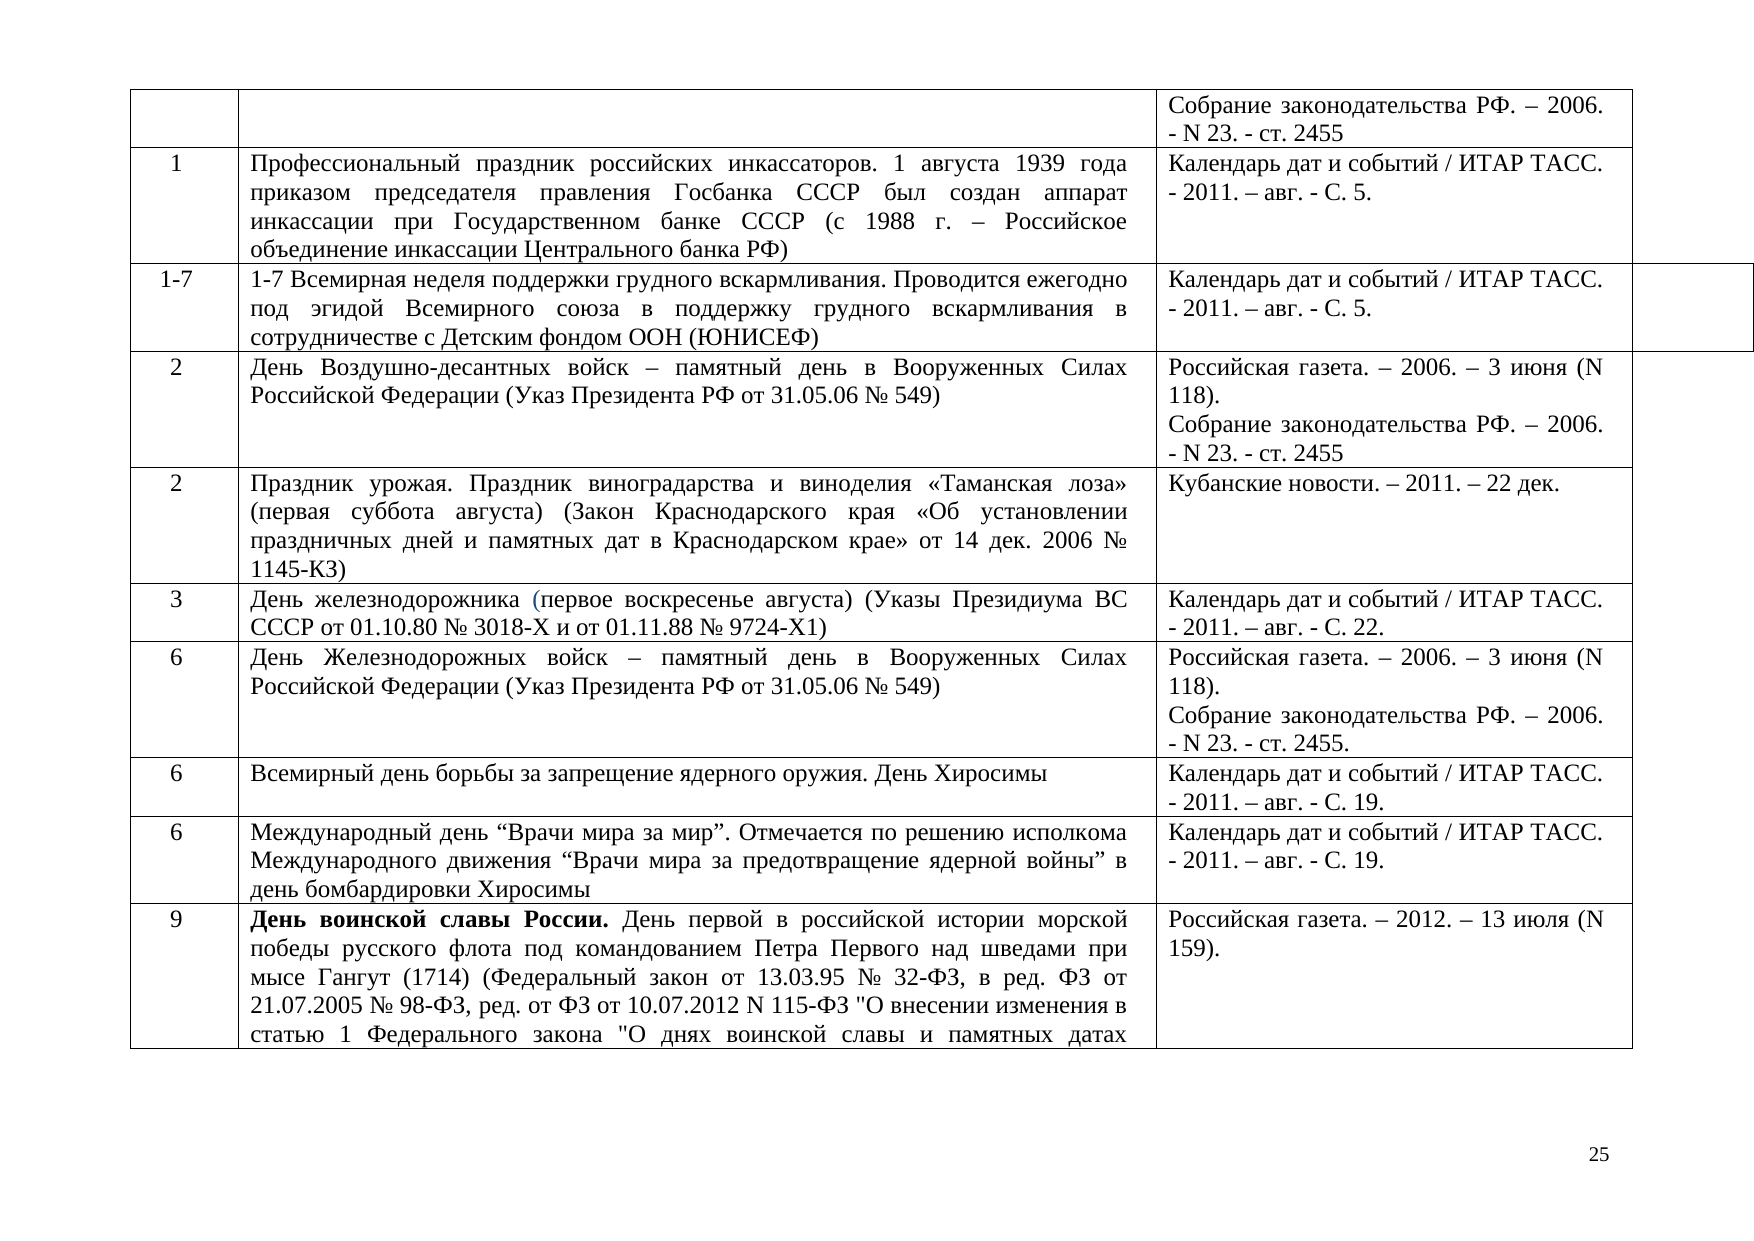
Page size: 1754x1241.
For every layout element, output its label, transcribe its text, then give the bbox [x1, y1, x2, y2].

table_cell 2 [131, 468, 238, 583]
table_cell Праздник урожая. Праздник виноградарства и виноделия «Таманская лоза» (первая суббота августа) (Закон Краснодарского края «Об установлении праздничных дней и памятных дат в Краснодарском крае» от 14 дек. 2006 № 1145-КЗ) [239, 468, 1156, 583]
table_cell Международный день “Врачи мира за мир”. Отмечается по решению исполкома Международного движения “Врачи мира за предотвращение ядерной войны” в день бомбардировки Хиросимы [239, 817, 1156, 903]
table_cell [239, 904, 1156, 1048]
table_cell 2 [131, 352, 238, 467]
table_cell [1157, 904, 1632, 1048]
table_cell 1-7 Всемирная неделя поддержки грудного вскармливания. Проводится ежегодно под эгидой Всемирного союза в поддержку грудного вскармливания в сотрудничестве с Детским фондом ООН (ЮНИСЕФ) [239, 264, 1156, 351]
table_cell День железнодорожника (первое воскресенье августа) (Указы Президиума ВС СССР от 01.10.80 № 3018-Х и от 01.11.88 № 9724-Х1) [239, 584, 1156, 641]
table_cell Российская газета. – 2006. – 3 июня (N 118). Собрание законодательства РФ. – 2006. - N 23. - ст. 2455 [1157, 352, 1632, 467]
table_cell Российская газета. – 2006. – 3 июня (N 118). Собрание законодательства РФ. – 2006. - N 23. - ст. 2455. [1157, 642, 1632, 757]
table_cell Кубанские новости. – 2011. – 22 дек. [1157, 468, 1632, 583]
table_cell Профессиональный праздник российских инкассаторов. 1 августа 1939 года приказом председателя правления Госбанка СССР был создан аппарат инкассации при Государственном банке СССР (с 1988 г. – Российское объединение инкассации Центрального банка РФ) [239, 148, 1156, 263]
table_cell День Воздушно-десантных войск – памятный день в Вооруженных Силах Российской Федерации (Указ Президента РФ от 31.05.06 № 549) [239, 352, 1156, 467]
table_cell Календарь дат и событий / ИТАР ТАСС. - 2011. – авг. - С. 19. [1157, 758, 1632, 816]
table_cell 1-7 [131, 264, 238, 351]
table_cell 1 [131, 90, 238, 147]
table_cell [1157, 90, 1632, 147]
table_cell Календарь дат и событий / ИТАР ТАСС. - 2011. – авг. - С. 5. [1157, 264, 1632, 351]
table_cell Календарь дат и событий / ИТАР ТАСС. - 2011. – авг. - С. 19. [1157, 817, 1632, 903]
table_cell Календарь дат и событий / ИТАР ТАСС. - 2011. – авг. - С. 5. [1157, 148, 1632, 263]
table_cell [1633, 264, 1753, 351]
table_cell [239, 90, 1156, 147]
table_cell Всемирный день борьбы за запрещение ядерного оружия. День Хиросимы [239, 758, 1156, 816]
table_cell 9 [131, 904, 238, 1048]
table_cell Календарь дат и событий / ИТАР ТАСС. - 2011. – авг. - С. 22. [1157, 584, 1632, 641]
table_cell 1 [131, 148, 238, 263]
table_cell 6 [131, 758, 238, 816]
table_cell 6 [131, 642, 238, 757]
table_cell 3 [131, 584, 238, 641]
table_cell День Железнодорожных войск – памятный день в Вооруженных Силах Российской Федерации (Указ Президента РФ от 31.05.06 № 549) [239, 642, 1156, 757]
table_cell 6 [131, 817, 238, 903]
